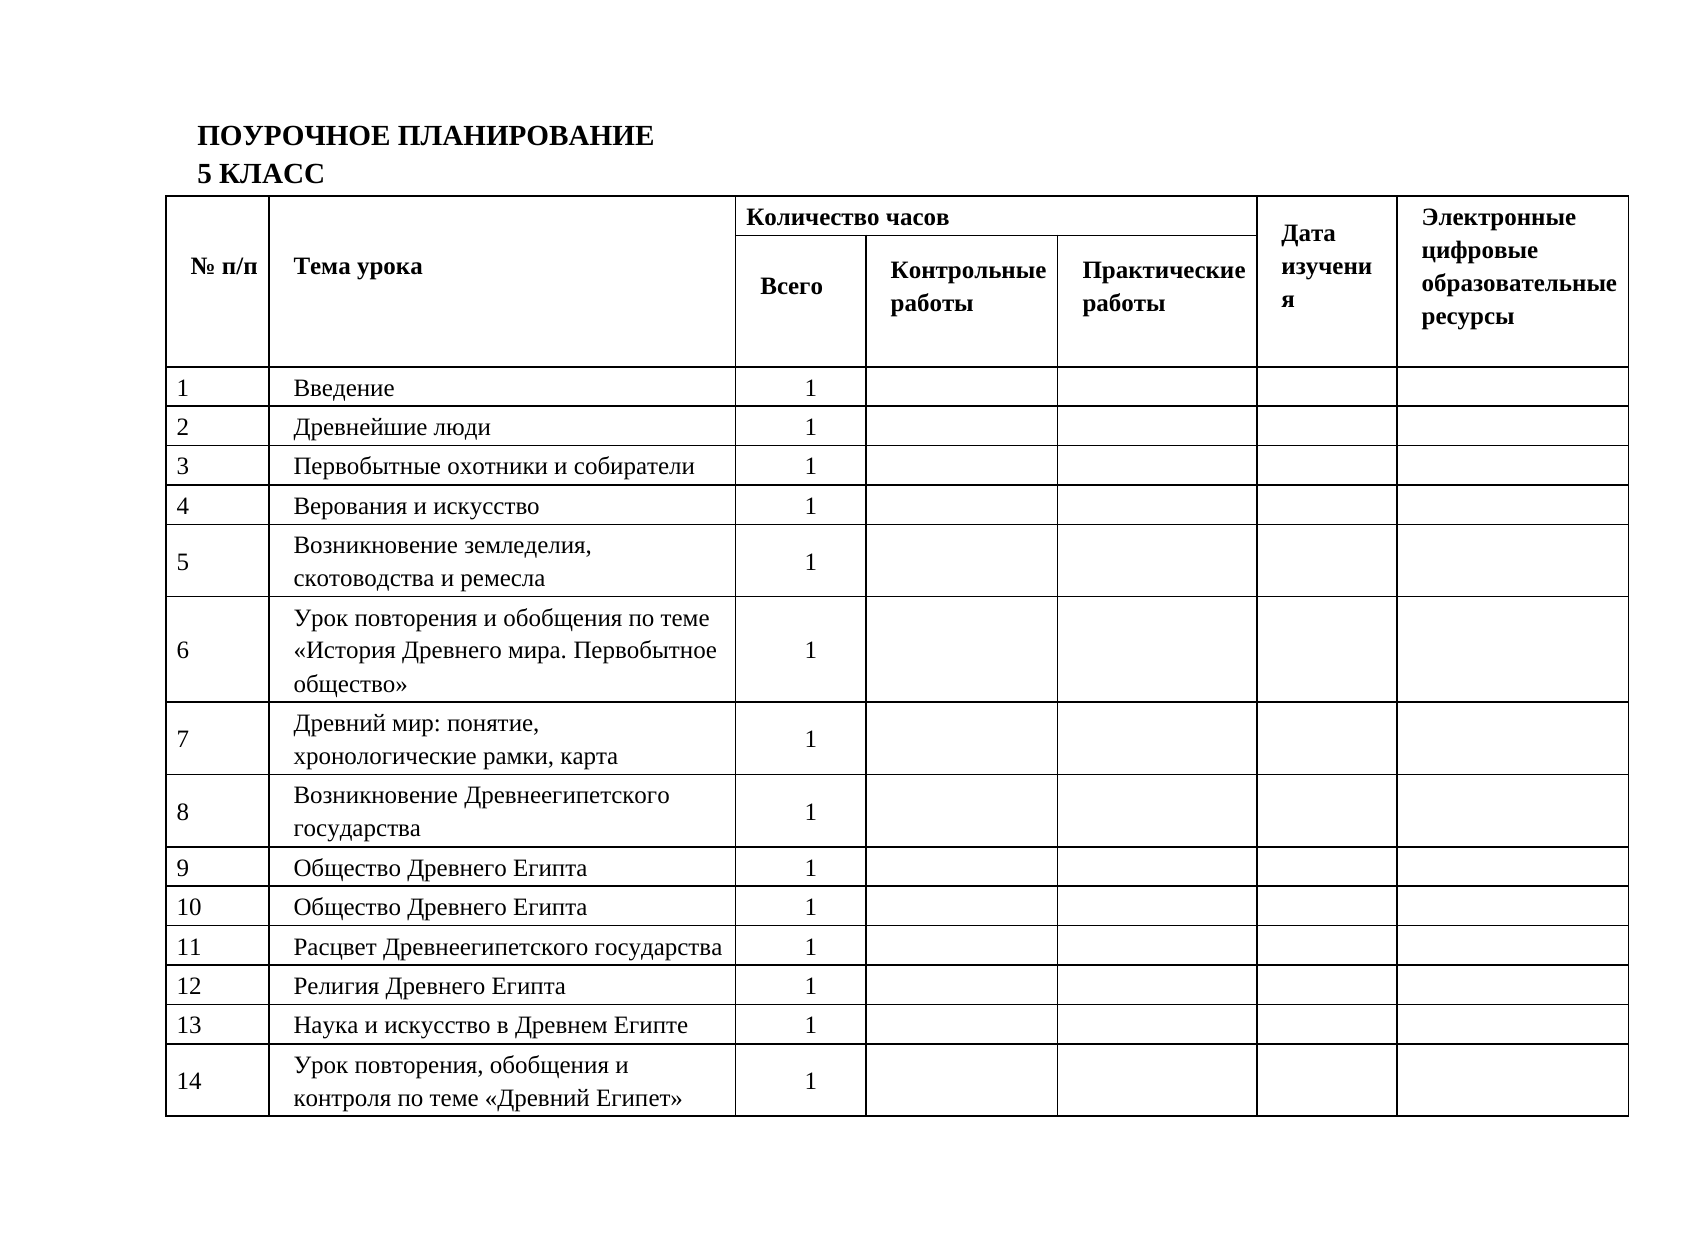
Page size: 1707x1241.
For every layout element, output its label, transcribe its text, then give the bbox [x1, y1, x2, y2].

table_cell Контрольные работы [867, 236, 1057, 366]
table_cell [867, 926, 1057, 964]
table_cell [1058, 368, 1256, 405]
table_cell [1258, 966, 1396, 1003]
table_cell Общество Древнего Египта [270, 887, 735, 925]
table_cell 1 [736, 407, 865, 445]
table_cell Верования и искусство [270, 486, 735, 523]
table_cell [867, 407, 1057, 445]
table_cell [1058, 1045, 1256, 1115]
table_cell 7 [167, 703, 268, 774]
table_cell Введение [270, 368, 735, 405]
table_cell [1058, 966, 1256, 1003]
table_cell 1 [736, 368, 865, 405]
table_cell [1058, 525, 1256, 596]
table_cell 1 [736, 703, 865, 774]
table_cell 1 [736, 966, 865, 1003]
table_cell 4 [167, 486, 268, 523]
table_cell [1398, 486, 1628, 523]
table_cell [1058, 446, 1256, 484]
table_cell Религия Древнего Египта [270, 966, 735, 1003]
table_header № п/п [167, 197, 268, 366]
table_cell [1258, 703, 1396, 774]
table_cell 8 [167, 775, 268, 846]
table_cell [1258, 407, 1396, 445]
text 5 КЛАСС [190, 157, 1618, 190]
table_cell Первобытные охотники и собиратели [270, 446, 735, 484]
table_cell [867, 703, 1057, 774]
table_cell 6 [167, 597, 268, 701]
table_cell [1058, 486, 1256, 523]
table_cell Расцвет Древнеегипетского государства [270, 926, 735, 964]
table_cell [1058, 407, 1256, 445]
table_cell [1258, 775, 1396, 846]
table_cell [1398, 775, 1628, 846]
table_cell [867, 486, 1057, 523]
table_cell Всего [736, 236, 865, 366]
table_cell 13 [167, 1005, 268, 1043]
table_cell 1 [736, 446, 865, 484]
table_header Дата изучения [1258, 197, 1396, 366]
text ПОУРОЧНОЕ ПЛАНИРОВАНИЕ [190, 118, 1618, 152]
table_cell [1398, 368, 1628, 405]
table_cell [1258, 848, 1396, 885]
table_cell 5 [167, 525, 268, 596]
table_cell 14 [167, 1045, 268, 1115]
table_cell Древнейшие люди [270, 407, 735, 445]
table_cell [1058, 703, 1256, 774]
table_cell [1398, 407, 1628, 445]
table_cell [867, 446, 1057, 484]
table_cell [1258, 1045, 1396, 1115]
table_cell 1 [736, 1045, 865, 1115]
table_cell Урок повторения, обобщения и контроля по теме «Древний Египет» [270, 1045, 735, 1115]
table_cell [1398, 966, 1628, 1003]
table_cell [1398, 887, 1628, 925]
table_cell [1258, 368, 1396, 405]
table_cell [1058, 775, 1256, 846]
table_cell 9 [167, 848, 268, 885]
table_cell [1258, 887, 1396, 925]
table_cell [867, 597, 1057, 701]
table_cell 1 [167, 368, 268, 405]
table_cell [1398, 597, 1628, 701]
table_cell 2 [167, 407, 268, 445]
table_cell [1258, 525, 1396, 596]
table_cell 12 [167, 966, 268, 1003]
table_cell 1 [736, 597, 865, 701]
table_header Количество часов [736, 197, 1256, 234]
table_header Электронные цифровые образовательные ресурсы [1398, 197, 1628, 366]
table_cell [1058, 848, 1256, 885]
table_cell [867, 1045, 1057, 1115]
table_header Тема урока [270, 197, 735, 366]
table_cell Практические работы [1058, 236, 1256, 366]
table_cell Наука и искусство в Древнем Египте [270, 1005, 735, 1043]
table_cell [867, 848, 1057, 885]
table_cell 1 [736, 887, 865, 925]
table_cell [1258, 486, 1396, 523]
table_cell 1 [736, 486, 865, 523]
table_cell [1398, 703, 1628, 774]
table_cell [1058, 597, 1256, 701]
table_cell Урок повторения и обобщения по теме «История Древнего мира. Первобытное общество» [270, 597, 735, 701]
table_cell Древний мир: понятие, хронологические рамки, карта [270, 703, 735, 774]
table_cell 1 [736, 848, 865, 885]
table_cell [1258, 926, 1396, 964]
table_cell [1398, 1005, 1628, 1043]
table_cell [867, 887, 1057, 925]
table_cell 1 [736, 926, 865, 964]
table_cell Общество Древнего Египта [270, 848, 735, 885]
table_cell [867, 966, 1057, 1003]
table_cell [1258, 597, 1396, 701]
table_cell [1398, 446, 1628, 484]
table_cell [867, 525, 1057, 596]
table_cell [1398, 848, 1628, 885]
table_cell [1398, 926, 1628, 964]
table_cell [1258, 446, 1396, 484]
table_cell 1 [736, 1005, 865, 1043]
table_cell [1398, 1045, 1628, 1115]
table_cell Возникновение земледелия, скотоводства и ремесла [270, 525, 735, 596]
table_cell [1258, 1005, 1396, 1043]
table_cell [867, 775, 1057, 846]
table_cell [1398, 525, 1628, 596]
table_cell 10 [167, 887, 268, 925]
table_cell 1 [736, 775, 865, 846]
table_cell 11 [167, 926, 268, 964]
table_cell [867, 1005, 1057, 1043]
table_cell 3 [167, 446, 268, 484]
table_cell [1058, 887, 1256, 925]
table_cell Возникновение Древнеегипетского государства [270, 775, 735, 846]
table_cell 1 [736, 525, 865, 596]
table_cell [1058, 1005, 1256, 1043]
table_cell [867, 368, 1057, 405]
table_cell [1058, 926, 1256, 964]
